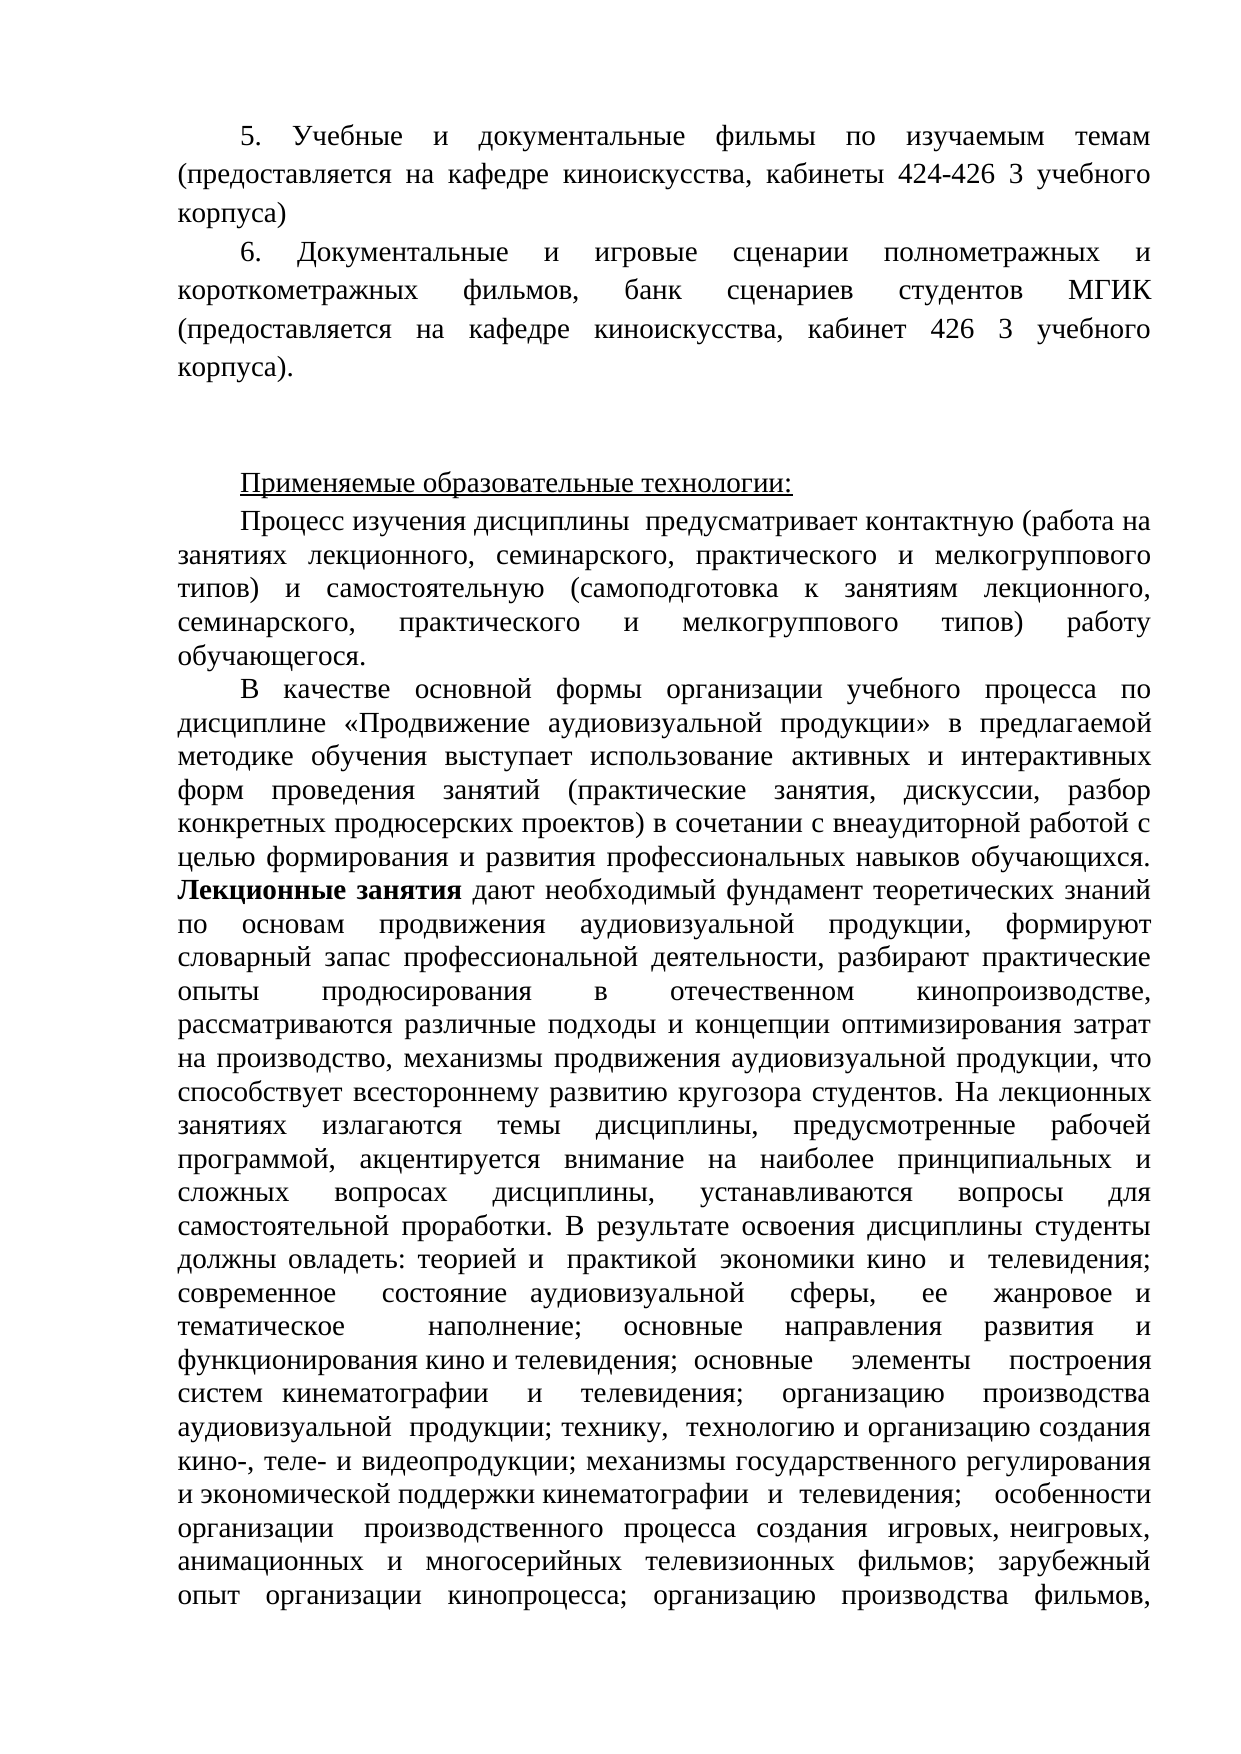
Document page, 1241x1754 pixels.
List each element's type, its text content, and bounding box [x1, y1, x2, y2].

text 6. Документальные и игровые сценарии полнометражных и короткометражных фильмов, банк сценариев студентов МГИК (предоставляется на кафедре киноискусства, кабинет 426 3 учебного корпуса). [177, 234, 1152, 383]
text Процесс изучения дисциплины предусматривает контактную (работа на занятиях лекционного, семинарского, практического и мелкогруппового типов) и самостоятельную (самоподготовка к занятиям лекционного, семинарского, практического и мелкогруппового типов) работу обучающегося. [177, 503, 1152, 671]
text 5. Учебные и документальные фильмы по изучаемым темам (предоставляется на кафедре киноискусства, кабинеты 424-426 3 учебного корпуса) [177, 118, 1152, 229]
text Применяемые образовательные технологии: [177, 465, 1152, 498]
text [177, 671, 1152, 1610]
